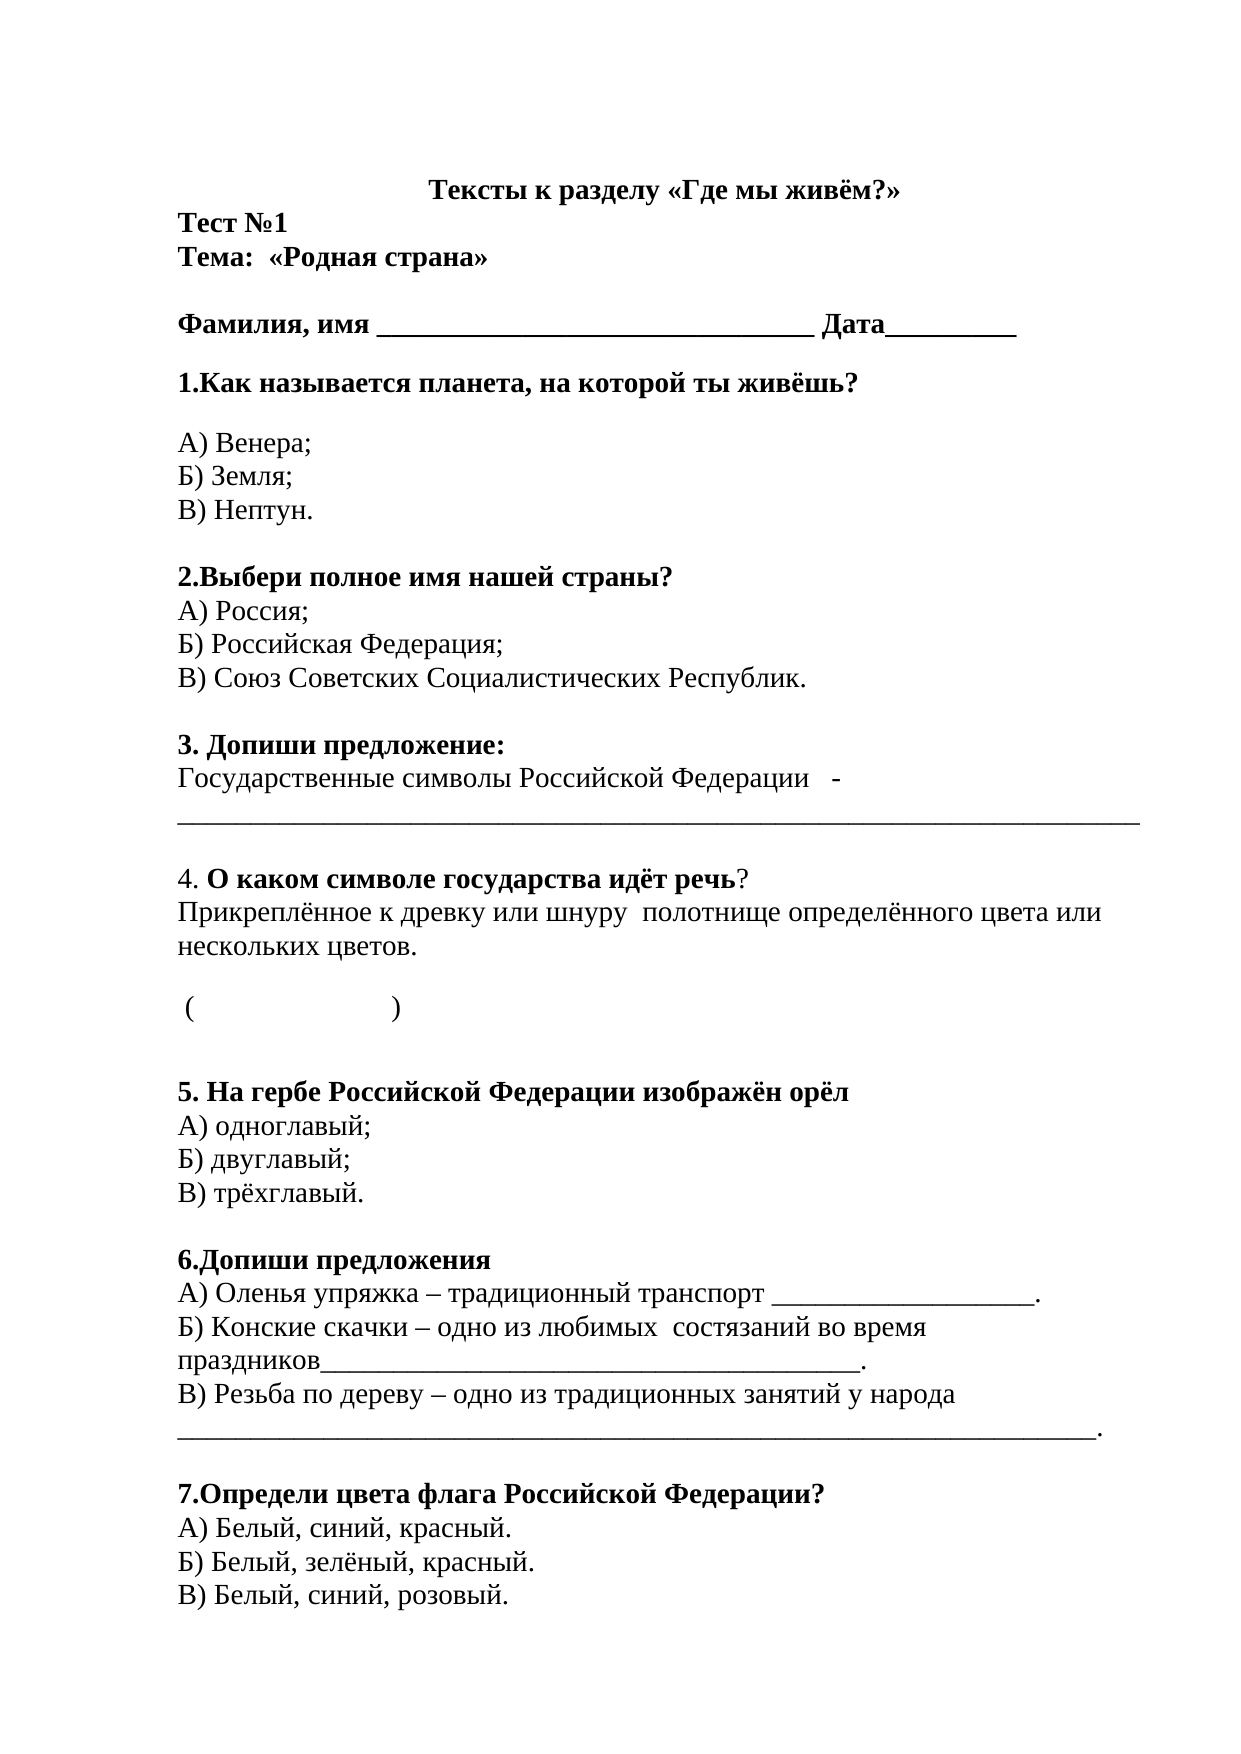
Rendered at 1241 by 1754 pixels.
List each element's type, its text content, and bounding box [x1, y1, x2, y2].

text В) Резьба по дереву – одно из традиционных занятий у народа _______________________________________________________________. [177, 1376, 1152, 1443]
text Прикреплённое к древку или шнуру полотнище определённого цвета или нескольких цветов. [177, 894, 1152, 962]
text Тест №1 [177, 206, 1152, 239]
text Государственные символы Российской Федерации -__________________________________________________________________ [177, 760, 1152, 827]
text Б) Земля; [177, 458, 1152, 492]
text В) Союз Советских Социалистических Республик. [177, 660, 1152, 693]
text А) Россия; [177, 593, 1152, 626]
text 3. Допиши предложение: [177, 727, 1152, 760]
text 6.Допиши предложения [177, 1242, 1152, 1275]
text В) Белый, синий, розовый. [177, 1577, 1152, 1611]
text А) Оленья упряжка – традиционный транспорт __________________. [177, 1275, 1152, 1309]
text В) трёхглавый. [177, 1175, 1152, 1208]
text Б) двуглавый; [177, 1141, 1152, 1175]
text Фамилия, имя ______________________________ Дата_________ [177, 306, 1152, 340]
text А) Белый, синий, красный. [177, 1510, 1152, 1544]
text А) одноглавый; [177, 1108, 1152, 1141]
text 2.Выбери полное имя нашей страны? [177, 559, 1152, 593]
text Б) Конские скачки – одно из любимых состязаний во время праздников_____________________________________. [177, 1309, 1152, 1376]
text Б) Белый, зелёный, красный. [177, 1544, 1152, 1577]
text Б) Российская Федерация; [177, 626, 1152, 660]
text А) Венера; [177, 425, 1152, 458]
text ( ) [177, 989, 1152, 1023]
text 7.Определи цвета флага Российской Федерации? [177, 1477, 1152, 1510]
text 5. На гербе Российской Федерации изображён орёл [177, 1074, 1152, 1108]
text Тексты к разделу «Где мы живём?» [177, 172, 1152, 206]
text В) Нептун. [177, 492, 1152, 526]
text 1.Как называется планета, на которой ты живёшь? [177, 366, 1152, 399]
text Тема: «Родная страна» [177, 239, 1152, 273]
text 4. О каком символе государства идёт речь? [177, 861, 1152, 894]
